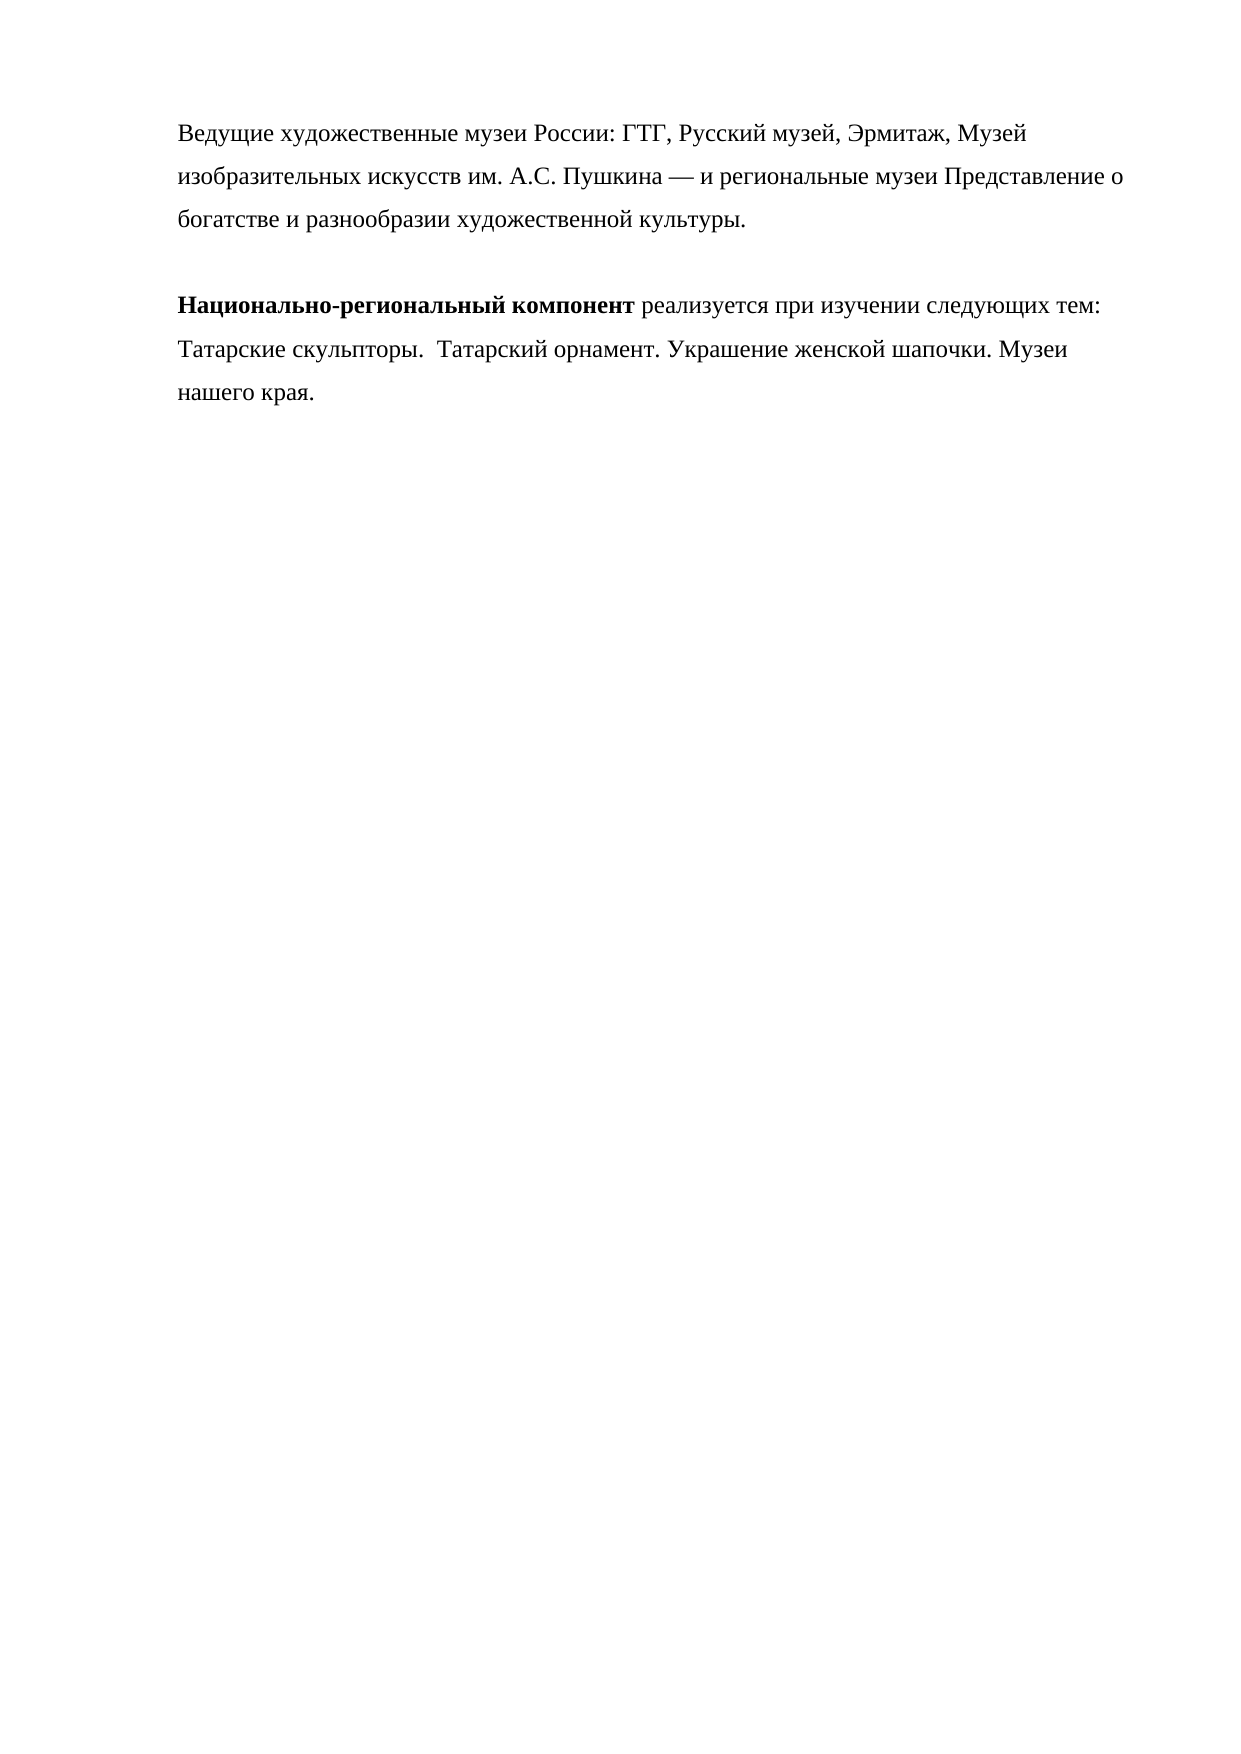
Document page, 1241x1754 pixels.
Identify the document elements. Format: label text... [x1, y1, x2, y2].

text Национально-региональный компонент реализуется при изучении следующих тем: [177, 291, 1152, 319]
text Ведущие художественные музеи России: ГТГ, Русский музей, Эрмитаж, Музей изобразительных искусств им. А.С. Пушкина — и региональные музеи Представление о богатстве и разнообразии художественной культуры. [177, 118, 1152, 233]
text Татарские скульпторы. Татарский орнамент. Украшение женской шапочки. Музеи нашего края. [177, 334, 1152, 406]
